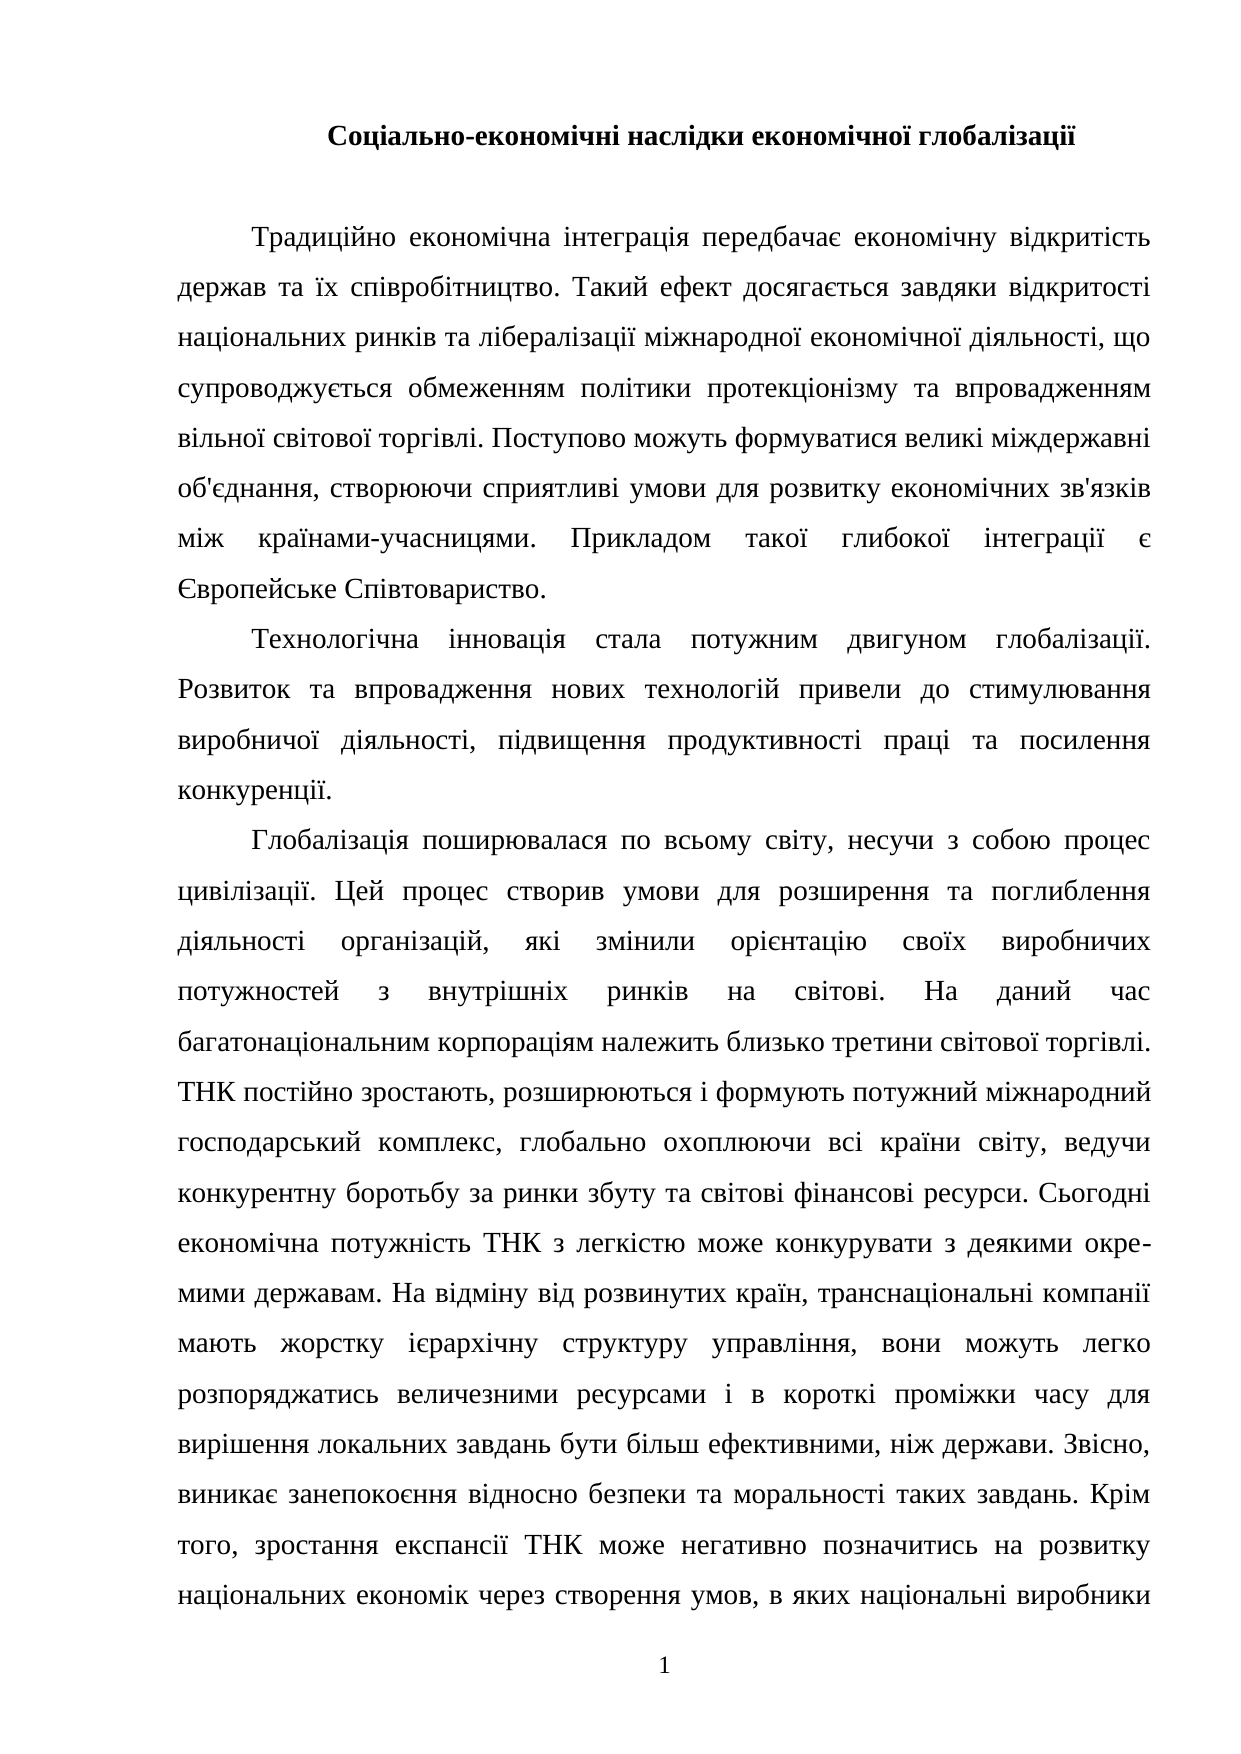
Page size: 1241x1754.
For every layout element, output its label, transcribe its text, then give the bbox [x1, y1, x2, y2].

text Традиційно економічна інтеграція передбачає економічну відкритість держав та їх співробітництво. Такий ефект досягається завдяки відкритості національних ринків та лібералізації міжнародної економічної діяльності, що супроводжується обмеженням політики протекціонізму та впровадженням вільної світової торгівлі. Поступово можуть формуватися великі міждержавні об'єднання, створюючи сприятливі умови для розвитку економічних зв'язків між країнами-учасницями. Прикладом такої глибокої інтеграції є Європейське Співтовариство. [177, 219, 1152, 604]
text Соціально-економічні наслідки економічної глобалізації [177, 118, 1152, 152]
text Технологічна інновація стала потужним двигуном глобалізації. Розвиток та впровадження нових технологій привели до стимулювання виробничої діяльності, підвищення продуктивності праці та посилення конкуренції. [177, 621, 1152, 806]
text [177, 822, 1152, 1611]
